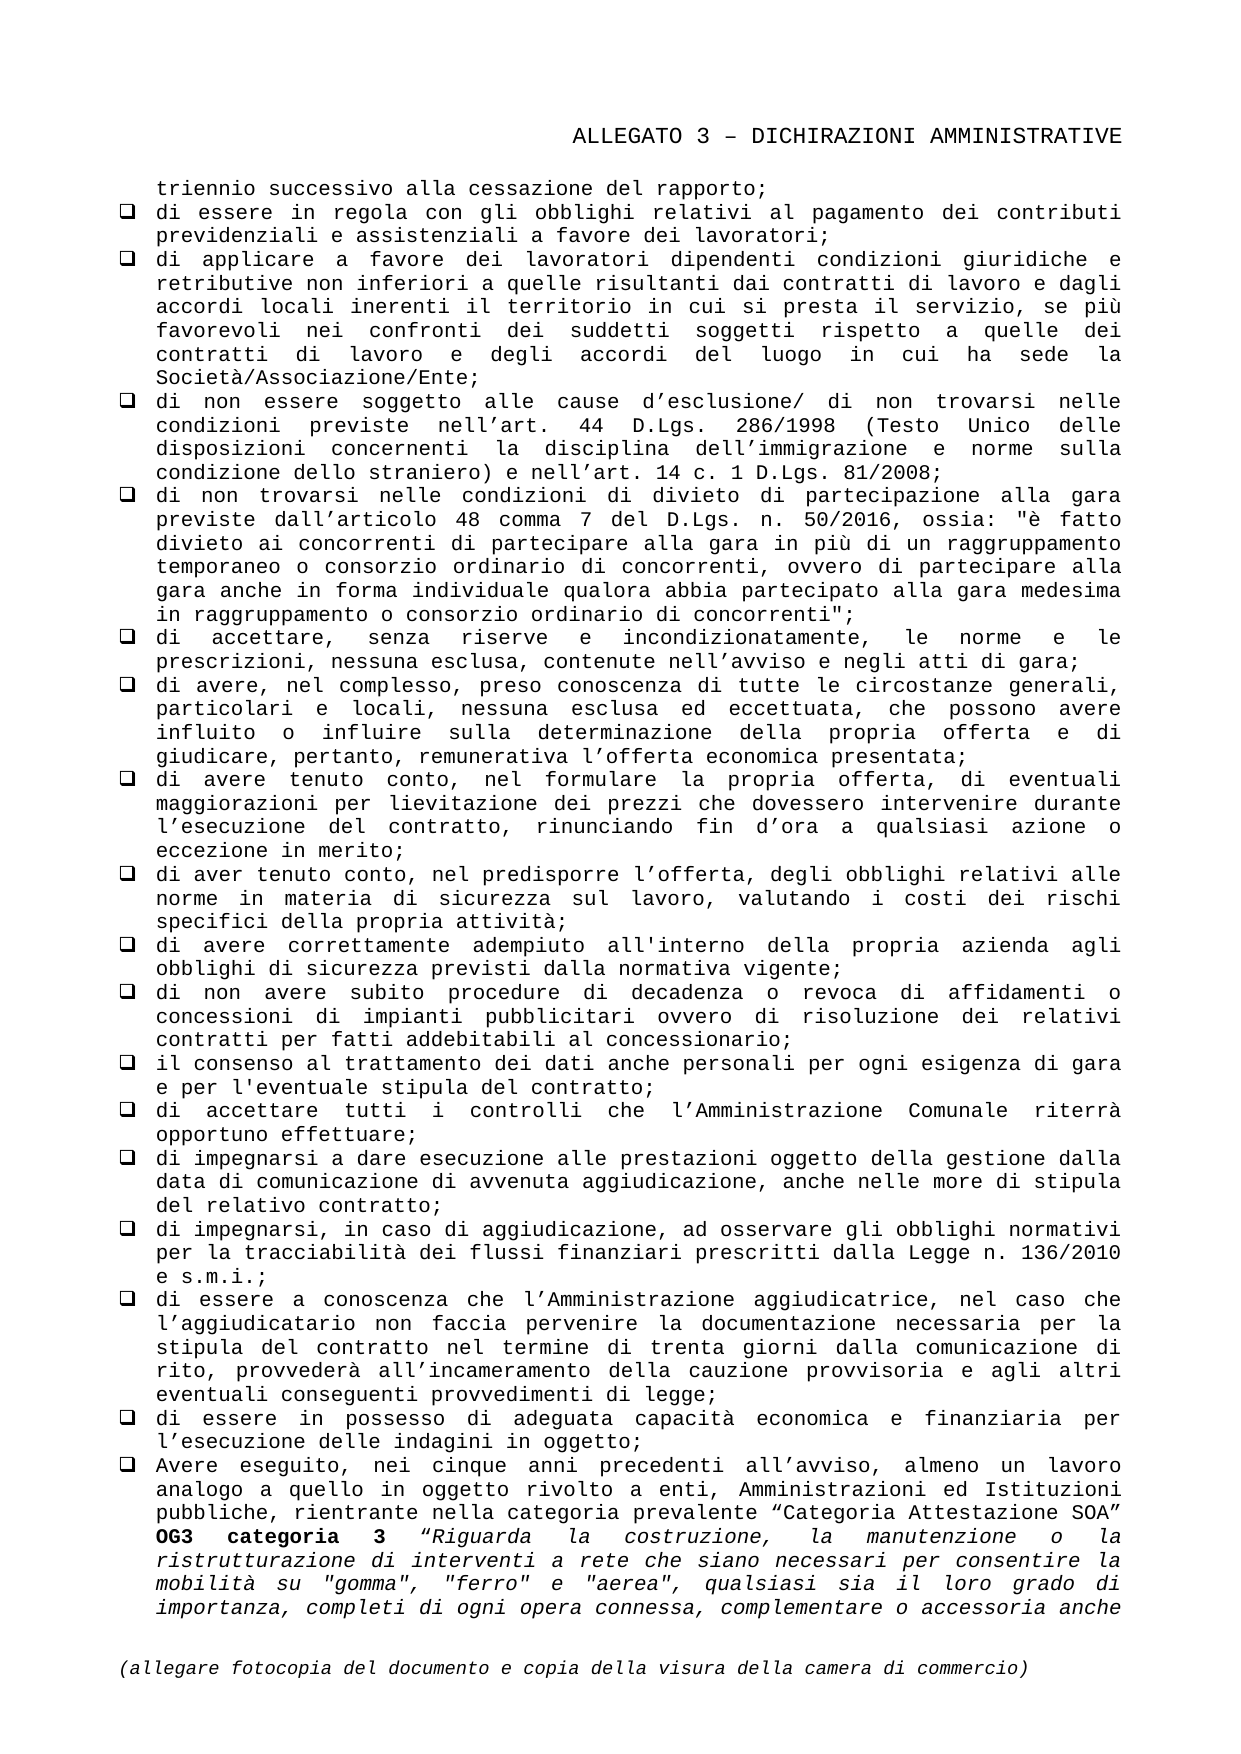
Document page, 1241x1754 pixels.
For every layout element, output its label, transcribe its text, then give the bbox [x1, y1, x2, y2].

list di accettare tutti i controlli che l’Amministrazione Comunale riterrà opportuno effettuare; [118, 1100, 1122, 1148]
list di non trovarsi nelle condizioni di divieto di partecipazione alla gara previste dall’articolo 48 comma 7 del D.Lgs. n. 50/2016, ossia: "è fatto divieto ai concorrenti di partecipare alla gara in più di un raggruppamento temporaneo o consorzio ordinario di concorrenti, ovvero di partecipare alla gara anche in forma individuale qualora abbia partecipato alla gara medesima in raggruppamento o consorzio ordinario di concorrenti"; [118, 486, 1122, 627]
list di aver tenuto conto, nel predisporre l’offerta, degli obblighi relativi alle norme in materia di sicurezza sul lavoro, valutando i costi dei rischi specifici della propria attività; [118, 864, 1122, 935]
list di non essere soggetto alle cause d’esclusione/ di non trovarsi nelle condizioni previste nell’art. 44 D.Lgs. 286/1998 (Testo Unico delle disposizioni concernenti la disciplina dell’immigrazione e norme sulla condizione dello straniero) e nell’art. 14 c. 1 D.Lgs. 81/2008; [118, 391, 1122, 486]
list di non avere subito procedure di decadenza o revoca di affidamenti o concessioni di impianti pubblicitari ovvero di risoluzione dei relativi contratti per fatti addebitabili al concessionario; [118, 982, 1122, 1053]
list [118, 1455, 1122, 1621]
list di accettare, senza riserve e incondizionatamente, le norme e le prescrizioni, nessuna esclusa, contenute nell’avviso e negli atti di gara; [118, 627, 1122, 675]
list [118, 178, 1129, 202]
list di applicare a favore dei lavoratori dipendenti condizioni giuridiche e retributive non inferiori a quelle risultanti dai contratti di lavoro e dagli accordi locali inerenti il territorio in cui si presta il servizio, se più favorevoli nei confronti dei suddetti soggetti rispetto a quelle dei contratti di lavoro e degli accordi del luogo in cui ha sede la Società/Associazione/Ente; [118, 249, 1122, 391]
list di essere a conoscenza che l’Amministrazione aggiudicatrice, nel caso che l’aggiudicatario non faccia pervenire la documentazione necessaria per la stipula del contratto nel termine di trenta giorni dalla comunicazione di rito, provvederà all’incameramento della cauzione provvisoria e agli altri eventuali conseguenti provvedimenti di legge; [118, 1289, 1122, 1408]
list il consenso al trattamento dei dati anche personali per ogni esigenza di gara e per l'eventuale stipula del contratto; [118, 1053, 1122, 1100]
list di essere in possesso di adeguata capacità economica e finanziaria per l’esecuzione delle indagini in oggetto; [118, 1408, 1122, 1455]
list di avere tenuto conto, nel formulare la propria offerta, di eventuali maggiorazioni per lievitazione dei prezzi che dovessero intervenire durante l’esecuzione del contratto, rinunciando fin d’ora a qualsiasi azione o eccezione in merito; [118, 769, 1122, 864]
list di essere in regola con gli obblighi relativi al pagamento dei contributi previdenziali e assistenziali a favore dei lavoratori; [118, 202, 1122, 249]
list di impegnarsi, in caso di aggiudicazione, ad osservare gli obblighi normativi per la tracciabilità dei flussi finanziari prescritti dalla Legge n. 136/2010 e s.m.i.; [118, 1218, 1122, 1289]
list di impegnarsi a dare esecuzione alle prestazioni oggetto della gestione dalla data di comunicazione di avvenuta aggiudicazione, anche nelle more di stipula del relativo contratto; [118, 1148, 1122, 1218]
list di avere correttamente adempiuto all'interno della propria azienda agli obblighi di sicurezza previsti dalla normativa vigente; [118, 935, 1122, 982]
list di avere, nel complesso, preso conoscenza di tutte le circostanze generali, particolari e locali, nessuna esclusa ed eccettuata, che possono avere influito o influire sulla determinazione della propria offerta e di giudicare, pertanto, remunerativa l’offerta economica presentata; [118, 675, 1122, 769]
